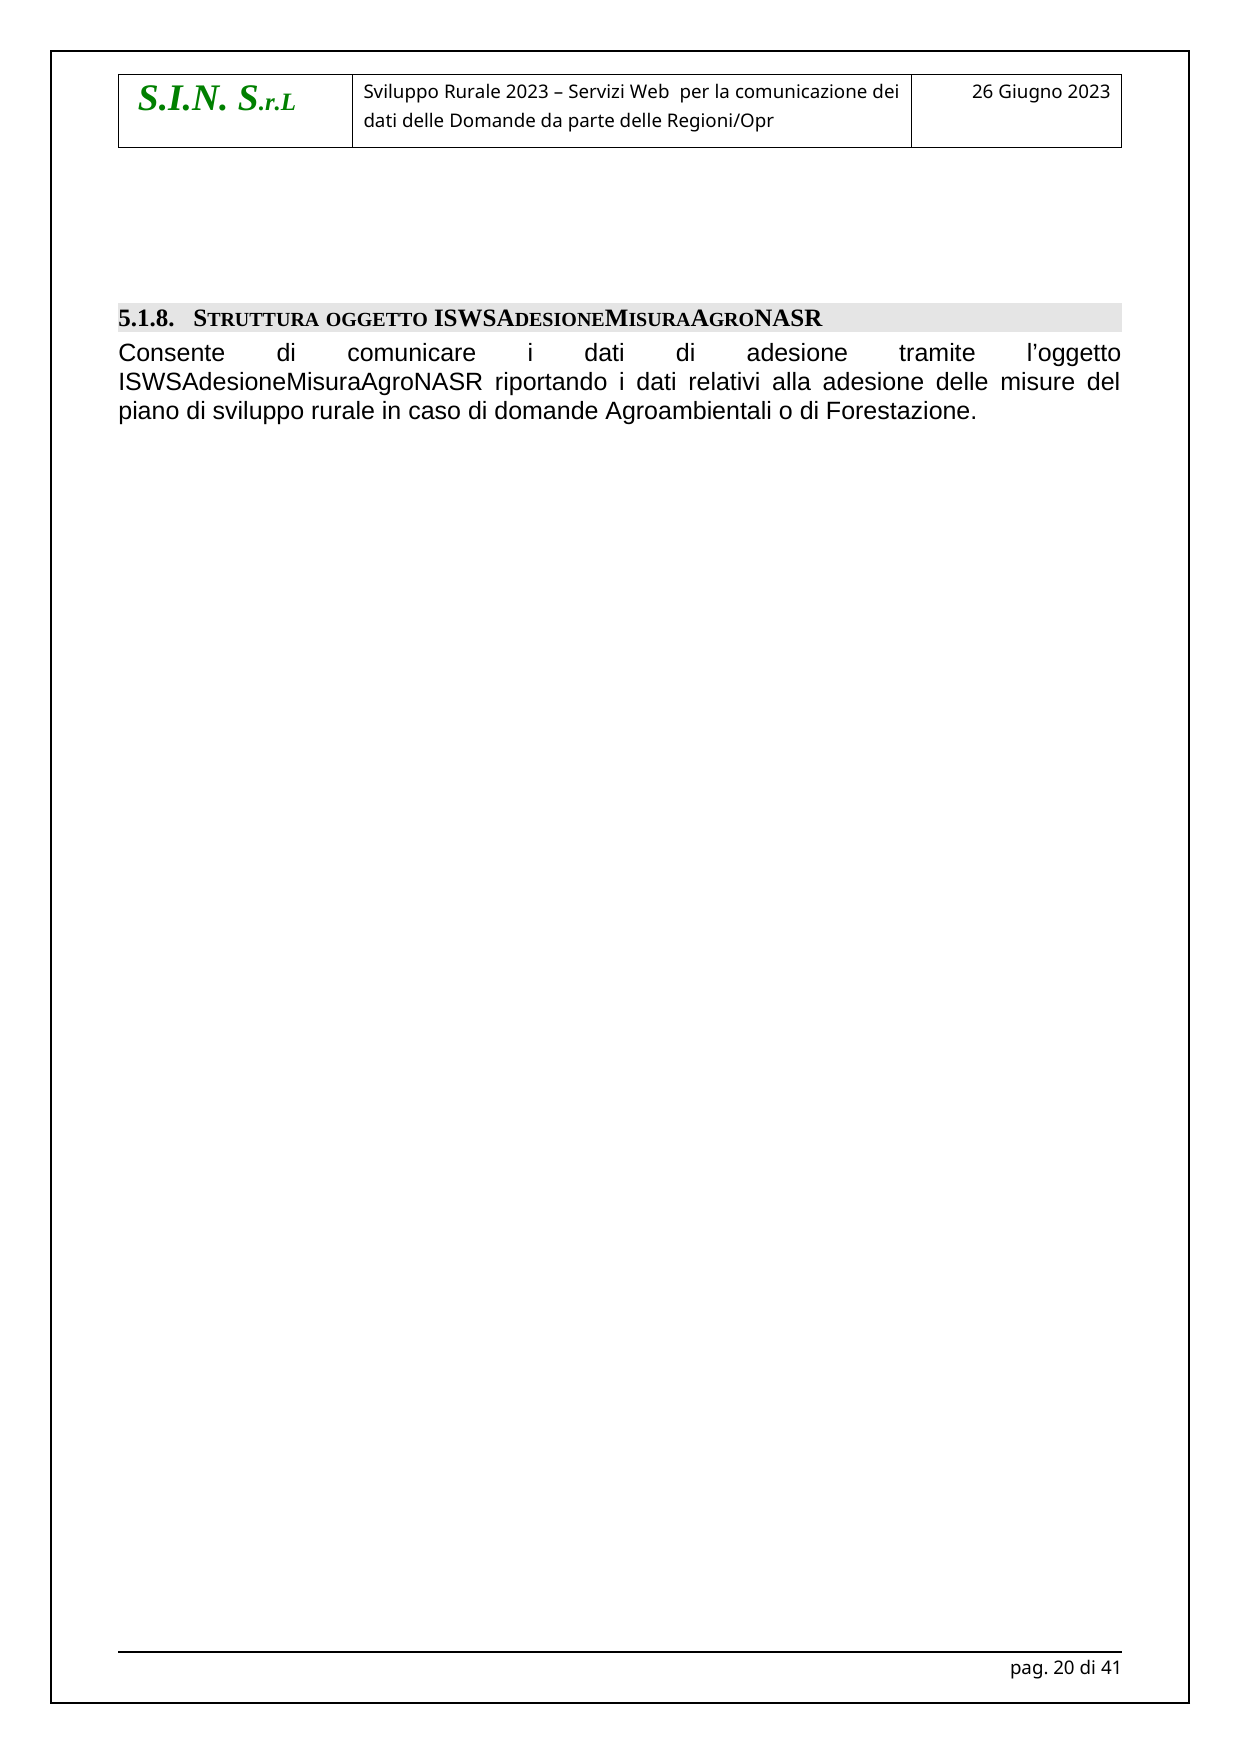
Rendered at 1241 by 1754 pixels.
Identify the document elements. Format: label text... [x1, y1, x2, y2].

list Struttura oggetto ISWSAdesioneMisuraAgroNASR [118, 303, 1122, 332]
list Consente di comunicare i dati di adesione tramite l’oggetto ISWSAdesioneMisuraAgroNASR riportando i dati relativi alla adesione delle misure del piano di sviluppo rurale in caso di domande Agroambientali o di Forestazione. [118, 338, 1122, 424]
